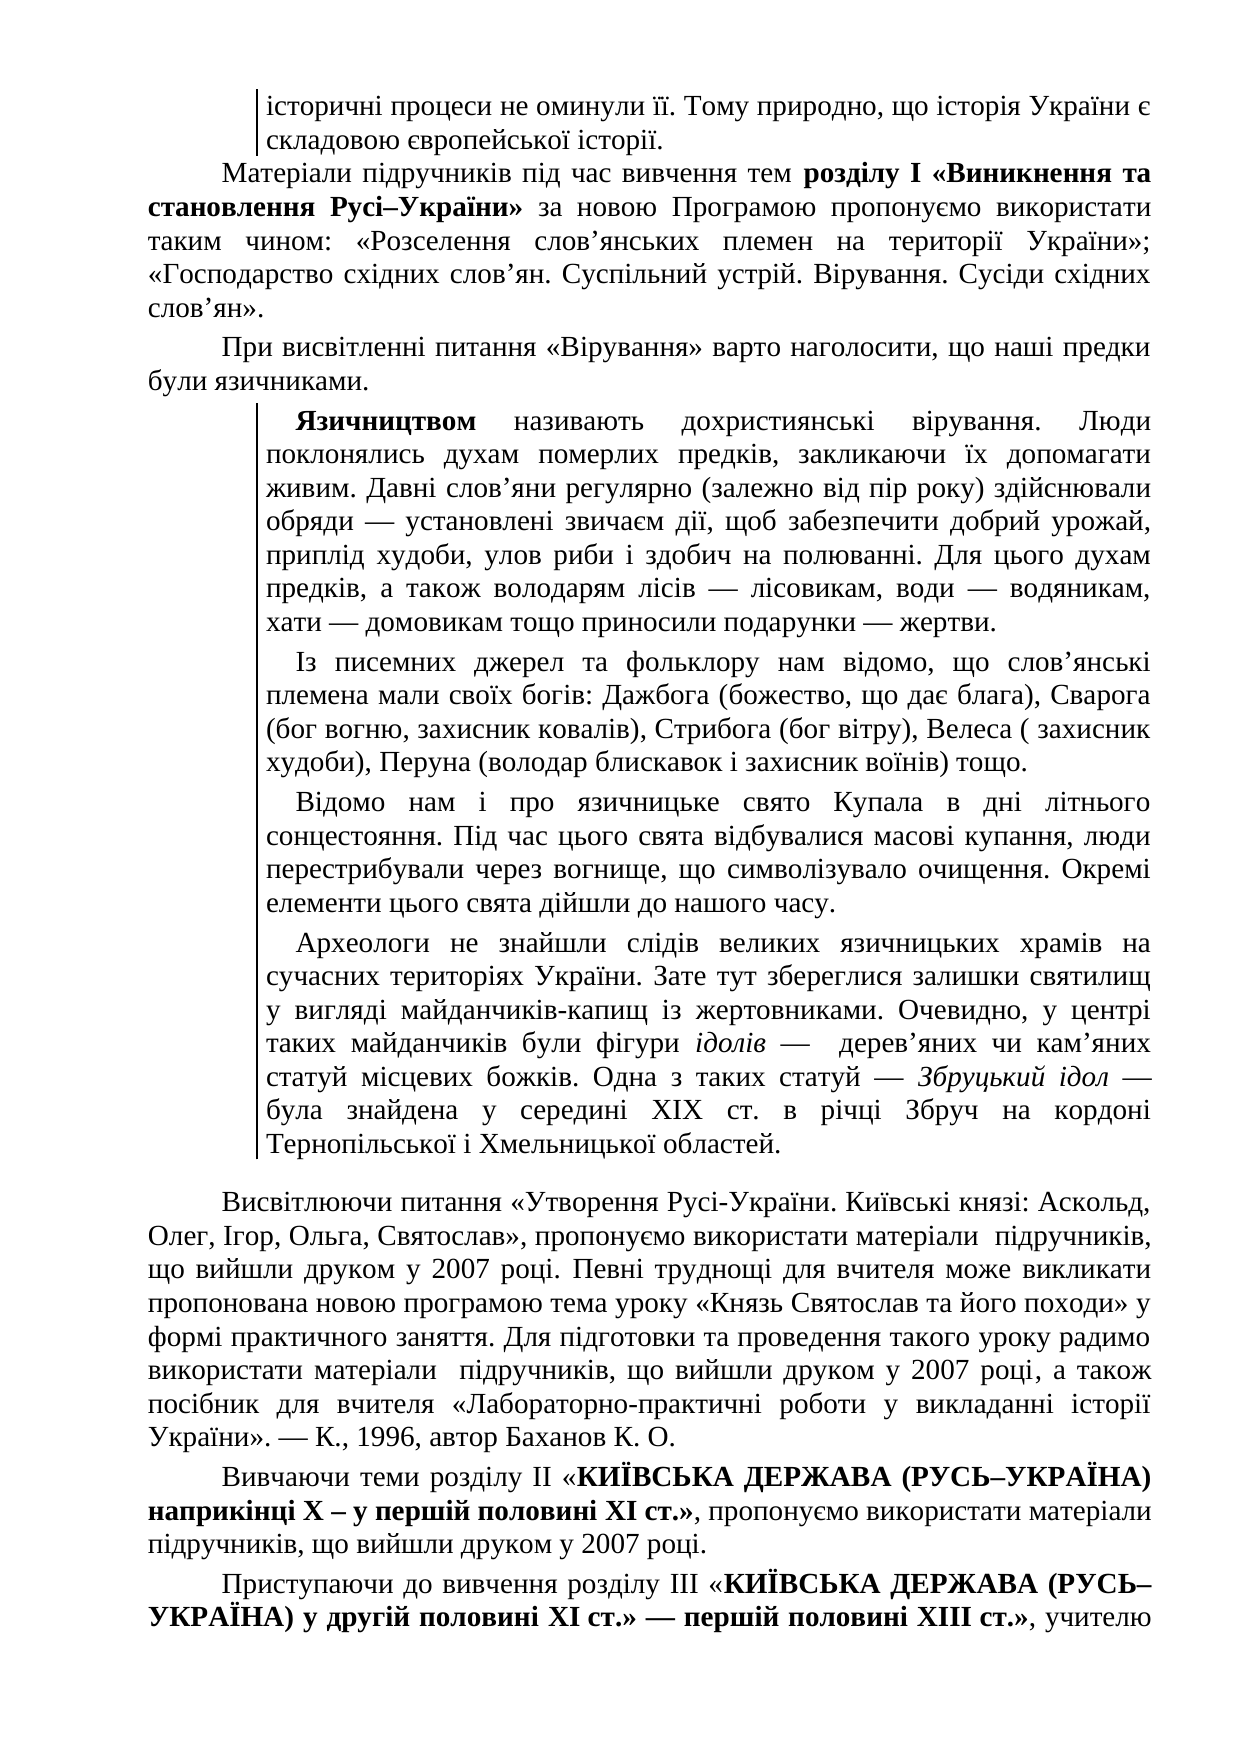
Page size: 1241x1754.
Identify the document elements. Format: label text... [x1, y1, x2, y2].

text Висвітлюючи питання «Утворення Русі-України. Київські князі: Аскольд, Олег, Ігор, Ольга, Святослав», пропонуємо використати матеріали підручників, що вийшли друком у 2007 році. Певні труднощі для вчителя може викликати пропонована новою програмою тема уроку «Князь Святослав та його походи» у формі практичного заняття. Для підготовки та проведення такого уроку радимо використати матеріали підручників, що вийшли друком у 2007 році, а також посібник для вчителя «Лабораторно-практичні роботи у викладанні історії України». — К., 1996, автор Баханов К. О. [148, 1184, 1152, 1453]
text Вивчаючи теми розділу ІІ «КИЇВСЬКА ДЕРЖАВА (РУСЬ–Україна) наприкінці Х – у першій половині ХІ ст.», пропонуємо використати матеріали підручників, що вийшли друком у 2007 році. [148, 1459, 1152, 1560]
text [256, 88, 1152, 156]
text Язичництвом називають дохристиянські вірування. Люди поклонялись духам померлих предків, закликаючи їх допомагати живим. Давні слов’яни регулярно (залежно від пір року) здійснювали обряди — установлені звичаєм дії, щоб забезпечити добрий урожай, приплід худоби, улов риби і здобич на полюванні. Для цього духам предків, а також володарям лісів — лісовикам, води — водяникам, хати — домовикам тощо приносили подарунки — жертви. [258, 403, 1152, 638]
text Матеріали підручників під час вивчення тем розділу І «Виникнення та становлення Русі–України» за новою Програмою пропонуємо використати таким чином: «Розселення слов’янських племен на території України»; «Господарство східних слов’ян. Суспільний устрій. Вірування. Сусіди східних слов’ян». [148, 156, 1152, 323]
text Відомо нам і про язичницьке свято Купала в дні літнього сонцестояння. Під час цього свята відбувалися масові купання, люди перестрибували через вогнище, що символізувало очищення. Окремі елементи цього свята дійшли до нашого часу. [258, 784, 1152, 918]
text Археологи не знайшли слідів великих язичницьких храмів на сучасних територіях України. Зате тут збереглися залишки святилищ у вигляді майданчиків-капищ із жертовниками. Очевидно, у центрі таких майданчиків були фігури ідолів — дерев’яних чи кам’яних статуй місцевих божків. Одна з таких статуй — Збруцький ідол — була знайдена у середині ХІХ ст. в річці Збруч на кордоні Тернопільської і Хмельницької областей. [258, 925, 1152, 1159]
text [148, 1566, 1152, 1633]
text При висвітленні питання «Вірування» варто наголосити, що наші предки були язичниками. [148, 329, 1152, 397]
text Із писемних джерел та фольклору нам відомо, що слов’янські племена мали своїх богів: Дажбога (божество, що дає блага), Сварога (бог вогню, захисник ковалів), Стрибога (бог вітру), Велеса ( захисник худоби), Перуна (володар блискавок і захисник воїнів) тощо. [258, 644, 1152, 778]
